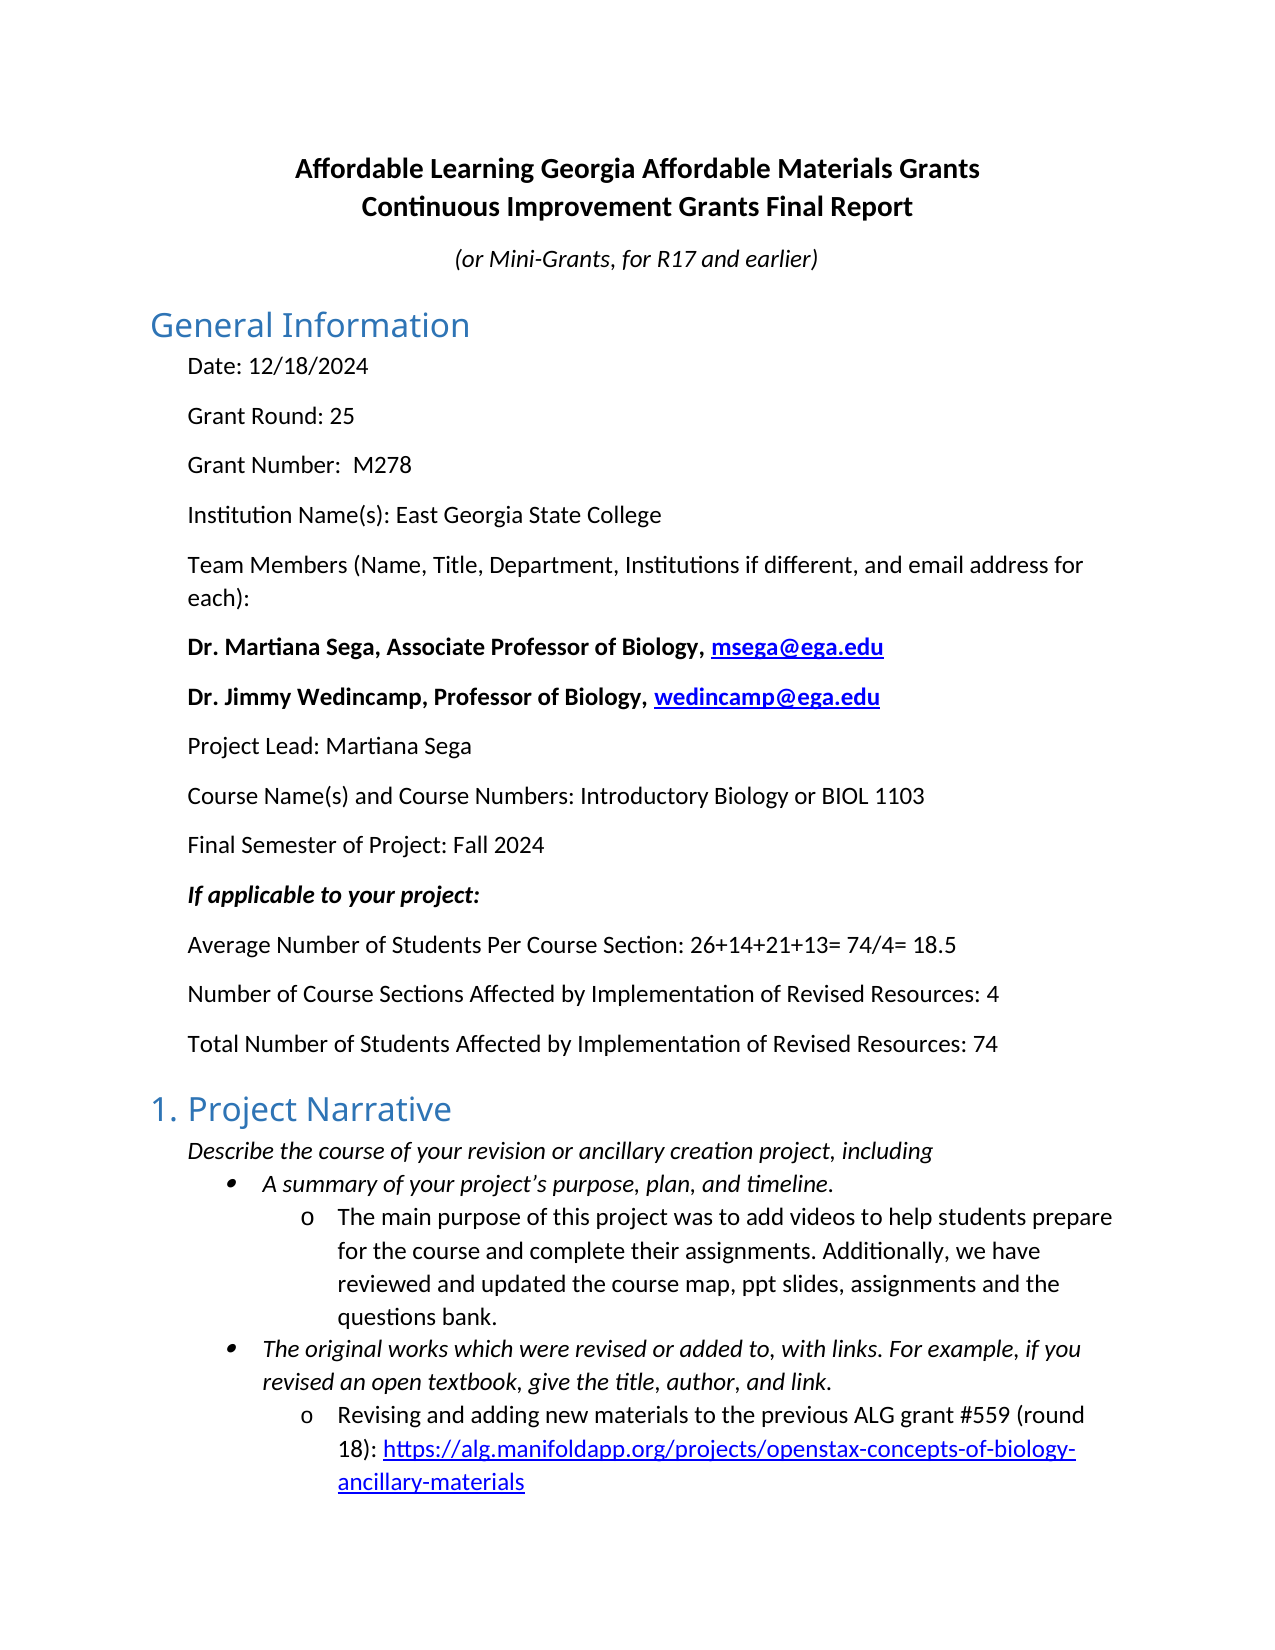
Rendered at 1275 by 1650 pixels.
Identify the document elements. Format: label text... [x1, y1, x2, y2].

text Dr. Jimmy Wedincamp, Professor of Biology, wedincamp@ega.edu [187, 681, 1125, 711]
subtitle General Information [150, 301, 1125, 347]
list A summary of your project’s purpose, plan, and timeline. [225, 1168, 1125, 1198]
list Describe the course of your revision or ancillary creation project, including [187, 1135, 1125, 1165]
text Final Semester of Project: Fall 2024 [187, 829, 1125, 860]
text (or Mini-Grants, for R17 and earlier) [150, 243, 1125, 274]
text Total Number of Students Affected by Implementation of Revised Resources: 74 [187, 1028, 1125, 1058]
list The original works which were revised or added to, with links. For example, if you revised an open textbook, give the title, author, and link. [225, 1333, 1125, 1397]
text Affordable Learning Georgia Affordable Materials Grants Continuous Improvement Grants Final Report [150, 150, 1125, 224]
text Project Lead: Martiana Sega [187, 730, 1125, 761]
text Team Members (Name, Title, Department, Institutions if different, and email address for each): [187, 549, 1125, 612]
text Grant Number: M278 [187, 449, 1125, 480]
text Course Name(s) and Course Numbers: Introductory Biology or BIOL 1103 [187, 780, 1125, 811]
text Date: 12/18/2024 [187, 350, 1125, 381]
text Grant Round: 25 [187, 400, 1125, 431]
text Number of Course Sections Affected by Implementation of Revised Resources: 4 [187, 978, 1125, 1009]
text If applicable to your project: [187, 879, 1125, 910]
text Average Number of Students Per Course Section: 26+14+21+13= 74/4= 18.5 [187, 929, 1125, 959]
subtitle Project Narrative [150, 1086, 1125, 1131]
text Institution Name(s): East Georgia State College [187, 499, 1125, 530]
list Revising and adding new materials to the previous ALG grant #559 (round 18): https://alg.manifoldapp.org/projects/openstax-concepts-of-biology-ancillary-materials [300, 1399, 1125, 1496]
text Dr. Martiana Sega, Associate Professor of Biology, msega@ega.edu [187, 631, 1125, 662]
list The main purpose of this project was to add videos to help students prepare for the course and complete their assignments. Additionally, we have reviewed and updated the course map, ppt slides, assignments and the questions bank. [300, 1201, 1125, 1331]
